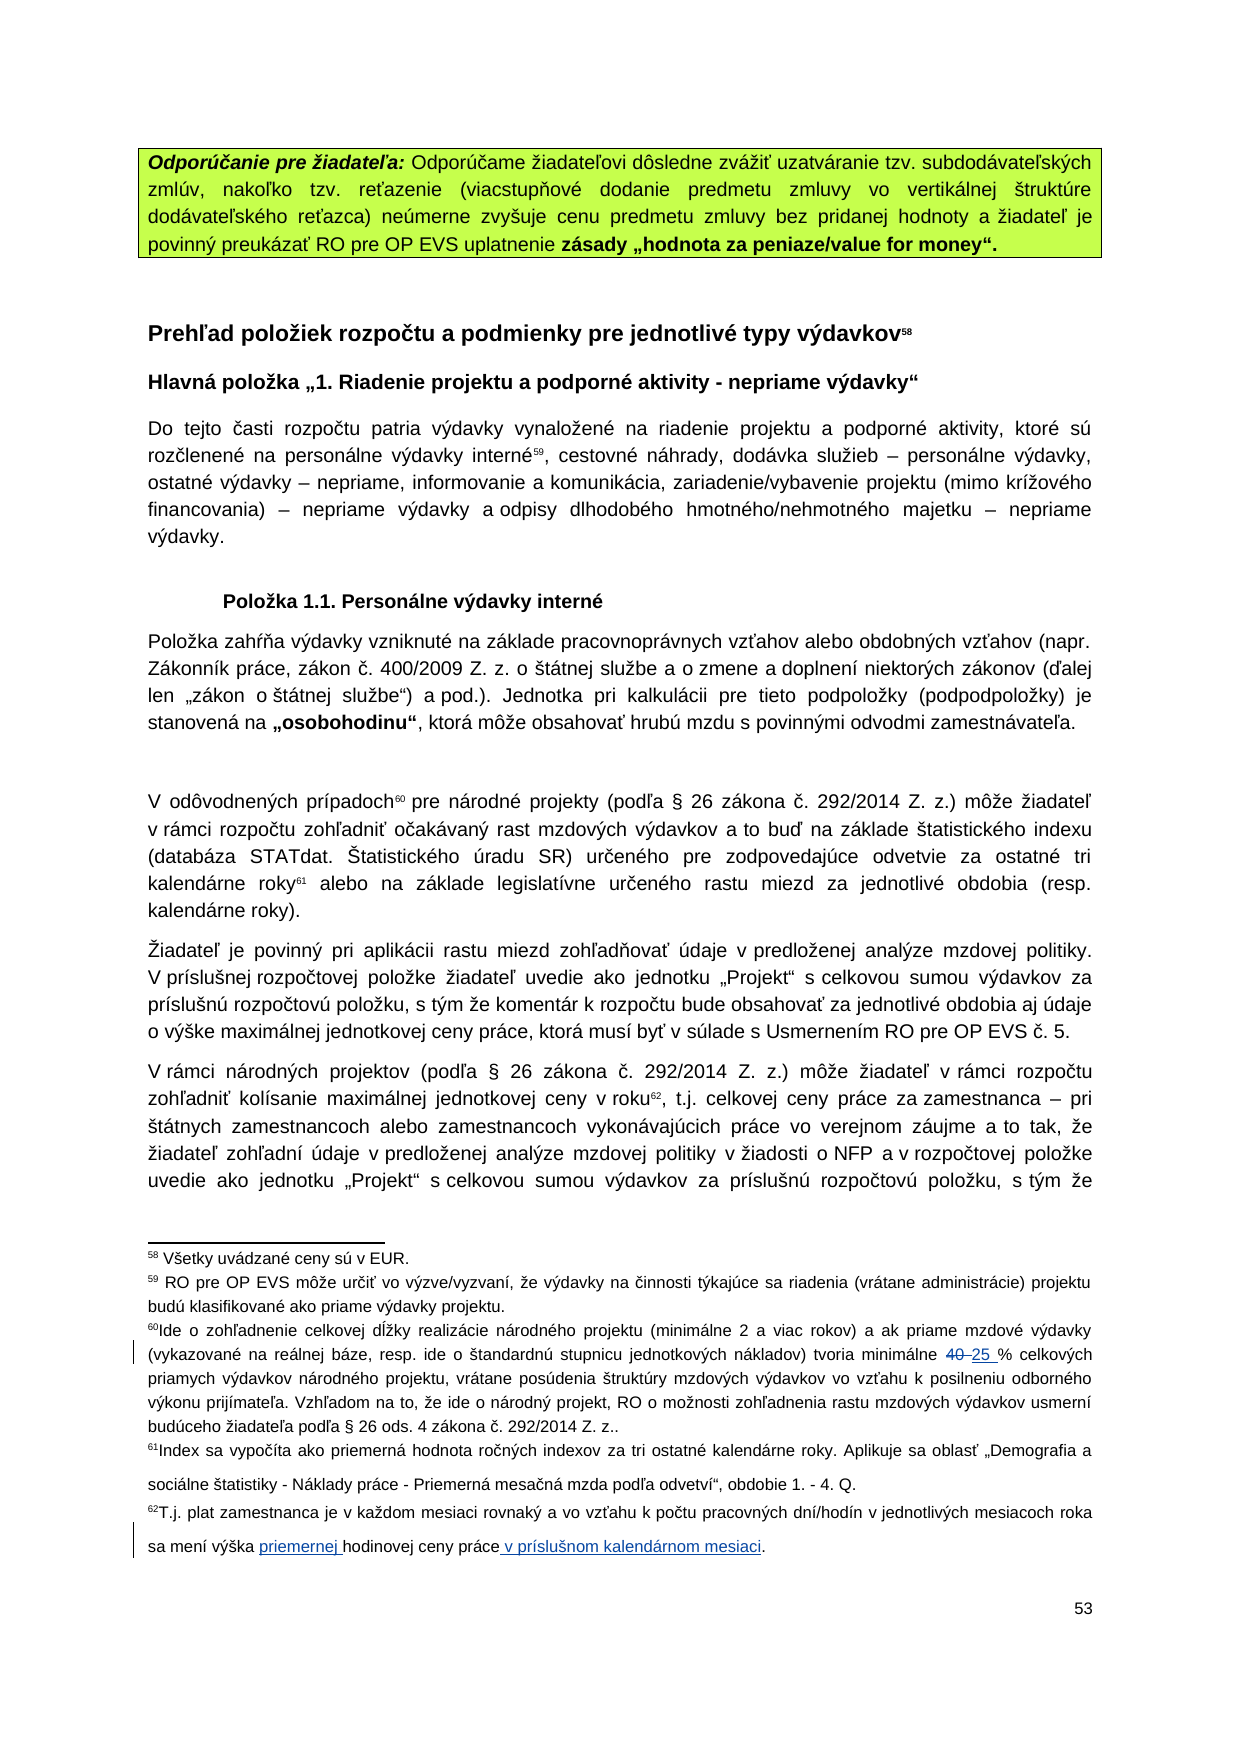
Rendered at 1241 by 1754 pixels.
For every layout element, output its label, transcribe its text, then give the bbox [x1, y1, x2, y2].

text V rámci národných projektov (podľa § 26 zákona č. 292/2014 Z. z.) môže žiadateľ v rámci rozpočtu zohľadniť kolísanie maximálnej jednotkovej ceny v roku, t.j. celkovej ceny práce za zamestnanca – pri štátnych zamestnancoch alebo zamestnancoch vykonávajúcich práce vo verejnom záujme a to tak, že žiadateľ zohľadní údaje v predloženej analýze mzdovej politiky v žiadosti o NFP a v rozpočtovej položke uvedie ako jednotku „Projekt“ s celkovou sumou výdavkov za príslušnú rozpočtovú položku, s tým že komentár k rozpočtu bude obsahovať aj údaje o výške maximálnej jednotkovej ceny práce v období, ktorá musí byť v súlade s Usmernením RO pre OP EVS č. 5. [148, 1060, 1092, 1192]
text Položka 1.1. Personálne výdavky interné [148, 590, 1092, 612]
text Žiadateľ je povinný pri aplikácii rastu miezd zohľadňovať údaje v predloženej analýze mzdovej politiky. V príslušnej rozpočtovej položke žiadateľ uvedie ako jednotku „Projekt“ s celkovou sumou výdavkov za príslušnú rozpočtovú položku, s tým že komentár k rozpočtu bude obsahovať za jednotlivé obdobia aj údaje o výške maximálnej jednotkovej ceny práce, ktorá musí byť v súlade s Usmernením RO pre OP EVS č. 5. [148, 939, 1092, 1043]
text Odporúčanie pre žiadateľa: Odporúčame žiadateľovi dôsledne zvážiť uzatváranie tzv. subdodávateľských zmlúv, nakoľko tzv. reťazenie (viacstupňové dodanie predmetu zmluvy vo vertikálnej štruktúre dodávateľského reťazca) neúmerne zvyšuje cenu predmetu zmluvy bez pridanej hodnoty a žiadateľ je povinný preukázať RO pre OP EVS uplatnenie zásady „hodnota za peniaze/value for money“. [139, 149, 1101, 257]
text Hlavná položka „1. Riadenie projektu a podporné aktivity - nepriame výdavky“ [148, 370, 1092, 394]
text V odôvodnených prípadoch pre národné projekty (podľa § 26 zákona č. 292/2014 Z. z.) môže žiadateľ v rámci rozpočtu zohľadniť očakávaný rast mzdových výdavkov a to buď na základe štatistického indexu (databáza STATdat. Štatistického úradu SR) určeného pre zodpovedajúce odvetvie za ostatné tri kalendárne roky alebo na základe legislatívne určeného rastu miezd za jednotlivé obdobia (resp. kalendárne roky). [148, 790, 1092, 922]
text Do tejto časti rozpočtu patria výdavky vynaložené na riadenie projektu a podporné aktivity, ktoré sú rozčlenené na personálne výdavky interné, cestovné náhrady, dodávka služieb – personálne výdavky, ostatné výdavky – nepriame, informovanie a komunikácia, zariadenie/vybavenie projektu (mimo krížového financovania) – nepriame výdavky a odpisy dlhodobého hmotného/nehmotného majetku – nepriame výdavky. [148, 416, 1092, 548]
text Položka zahŕňa výdavky vzniknuté na základe pracovnoprávnych vzťahov alebo obdobných vzťahov (napr. Zákonník práce, zákon č. 400/2009 Z. z. o štátnej službe a o zmene a doplnení niektorých zákonov (ďalej len „zákon o štátnej službe“) a pod.). Jednotka pri kalkulácii pre tieto podpoložky (podpodpoložky) je stanovená na „osobohodinu“, ktorá môže obsahovať hrubú mzdu s povinnými odvodmi zamestnávateľa. [148, 629, 1092, 734]
text Prehľad položiek rozpočtu a podmienky pre jednotlivé typy výdavkov [148, 320, 1092, 347]
